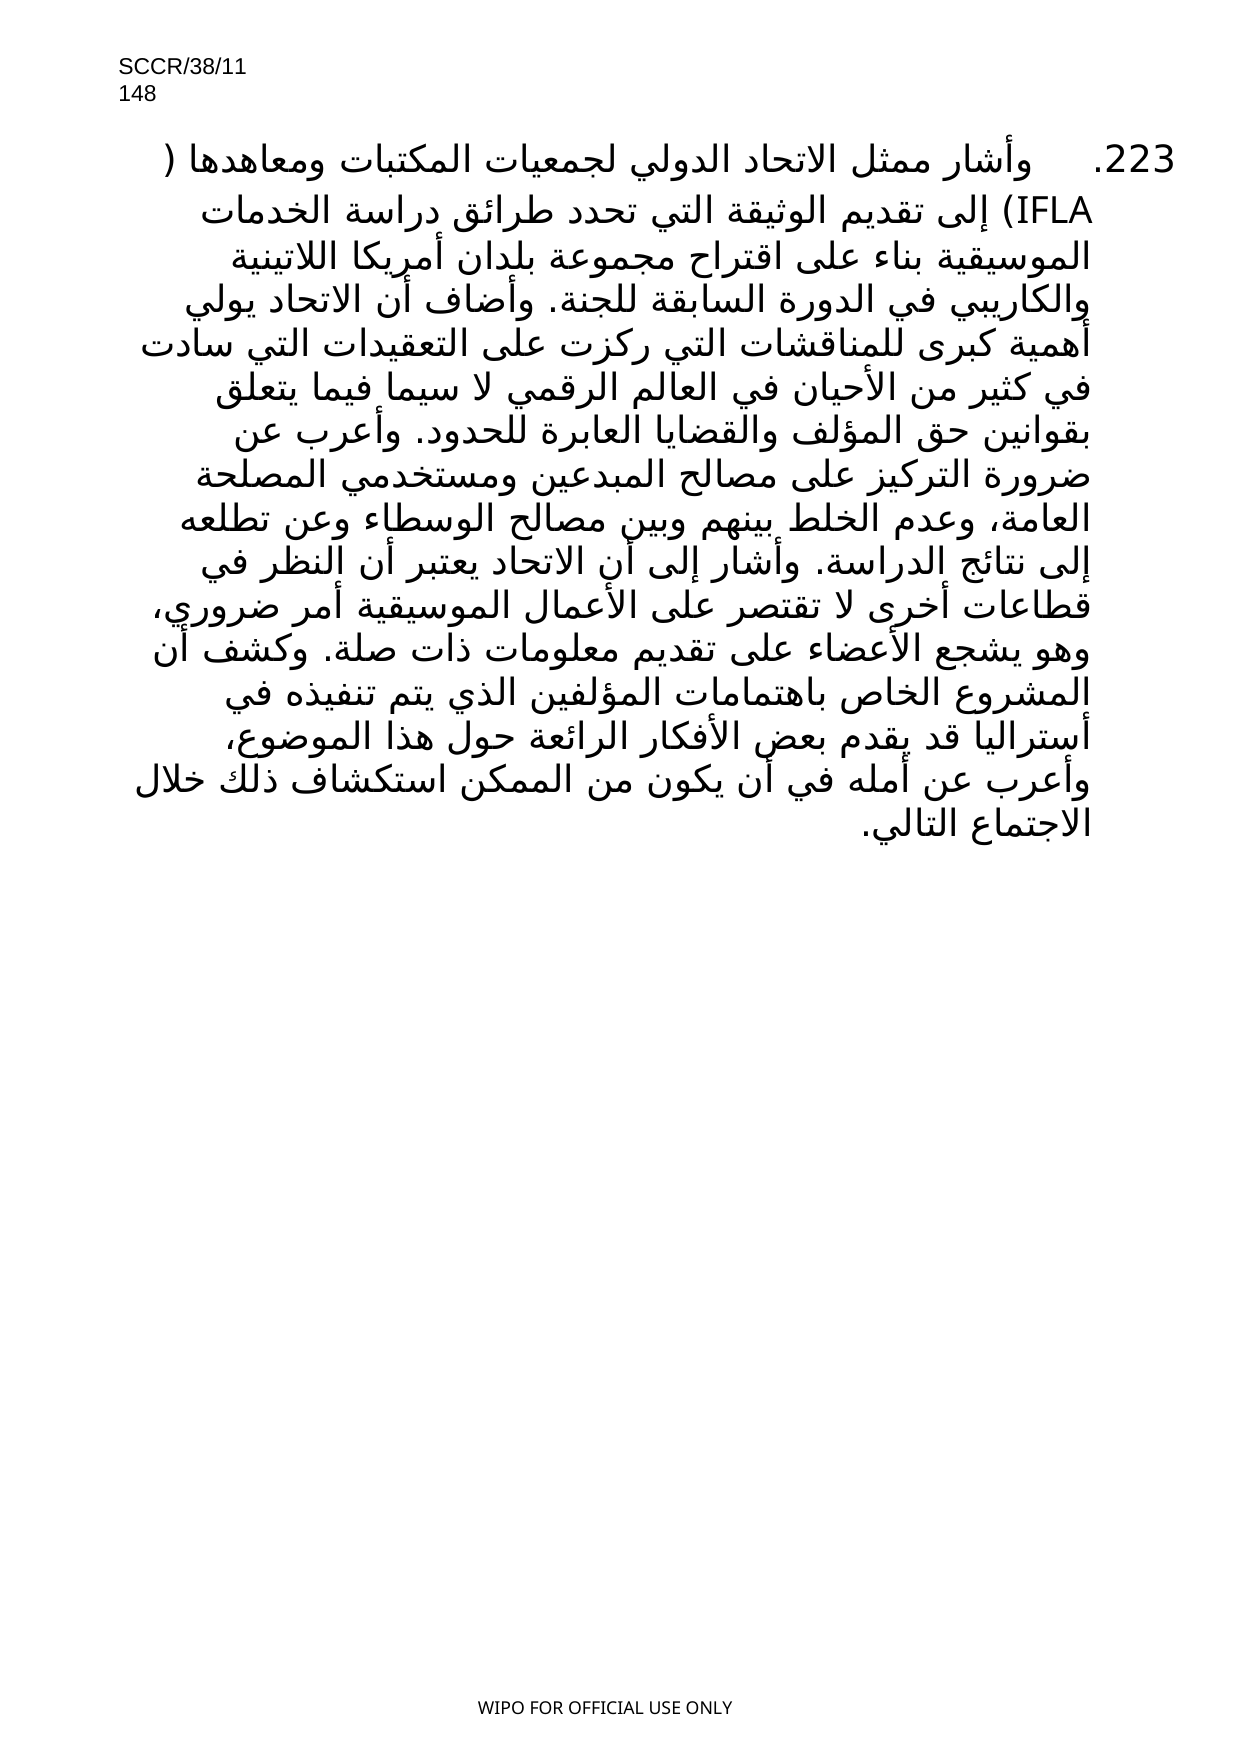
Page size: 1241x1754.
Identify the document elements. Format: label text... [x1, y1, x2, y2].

list وأشار ممثل الاتحاد الدولي لجمعيات المكتبات ومعاهدها (IFLA) إلى تقديم الوثيقة التي تحدد طرائق دراسة الخدمات الموسيقية بناء على اقتراح مجموعة بلدان أمريكا اللاتينية والكاريبي في الدورة السابقة للجنة. وأضاف أن الاتحاد يولي أهمية كبرى للمناقشات التي ركزت على التعقيدات التي سادت في كثير من الأحيان في العالم الرقمي لا سيما فيما يتعلق بقوانين حق المؤلف والقضايا العابرة للحدود. وأعرب عن ضرورة التركيز على مصالح المبدعين ومستخدمي المصلحة العامة، وعدم الخلط بينهم وبين مصالح الوسطاء وعن تطلعه إلى نتائج الدراسة. وأشار إلى أن الاتحاد يعتبر أن النظر في قطاعات أخرى لا تقتصر على الأعمال الموسيقية أمر ضروري، وهو يشجع الأعضاء على تقديم معلومات ذات صلة. وكشف أن المشروع الخاص باهتمامات المؤلفين الذي يتم تنفيذه في أستراليا قد يقدم بعض الأفكار الرائعة حول هذا الموضوع، وأعرب عن أمله في أن يكون من الممكن استكشاف ذلك خلال الاجتماع التالي. [118, 132, 1092, 845]
